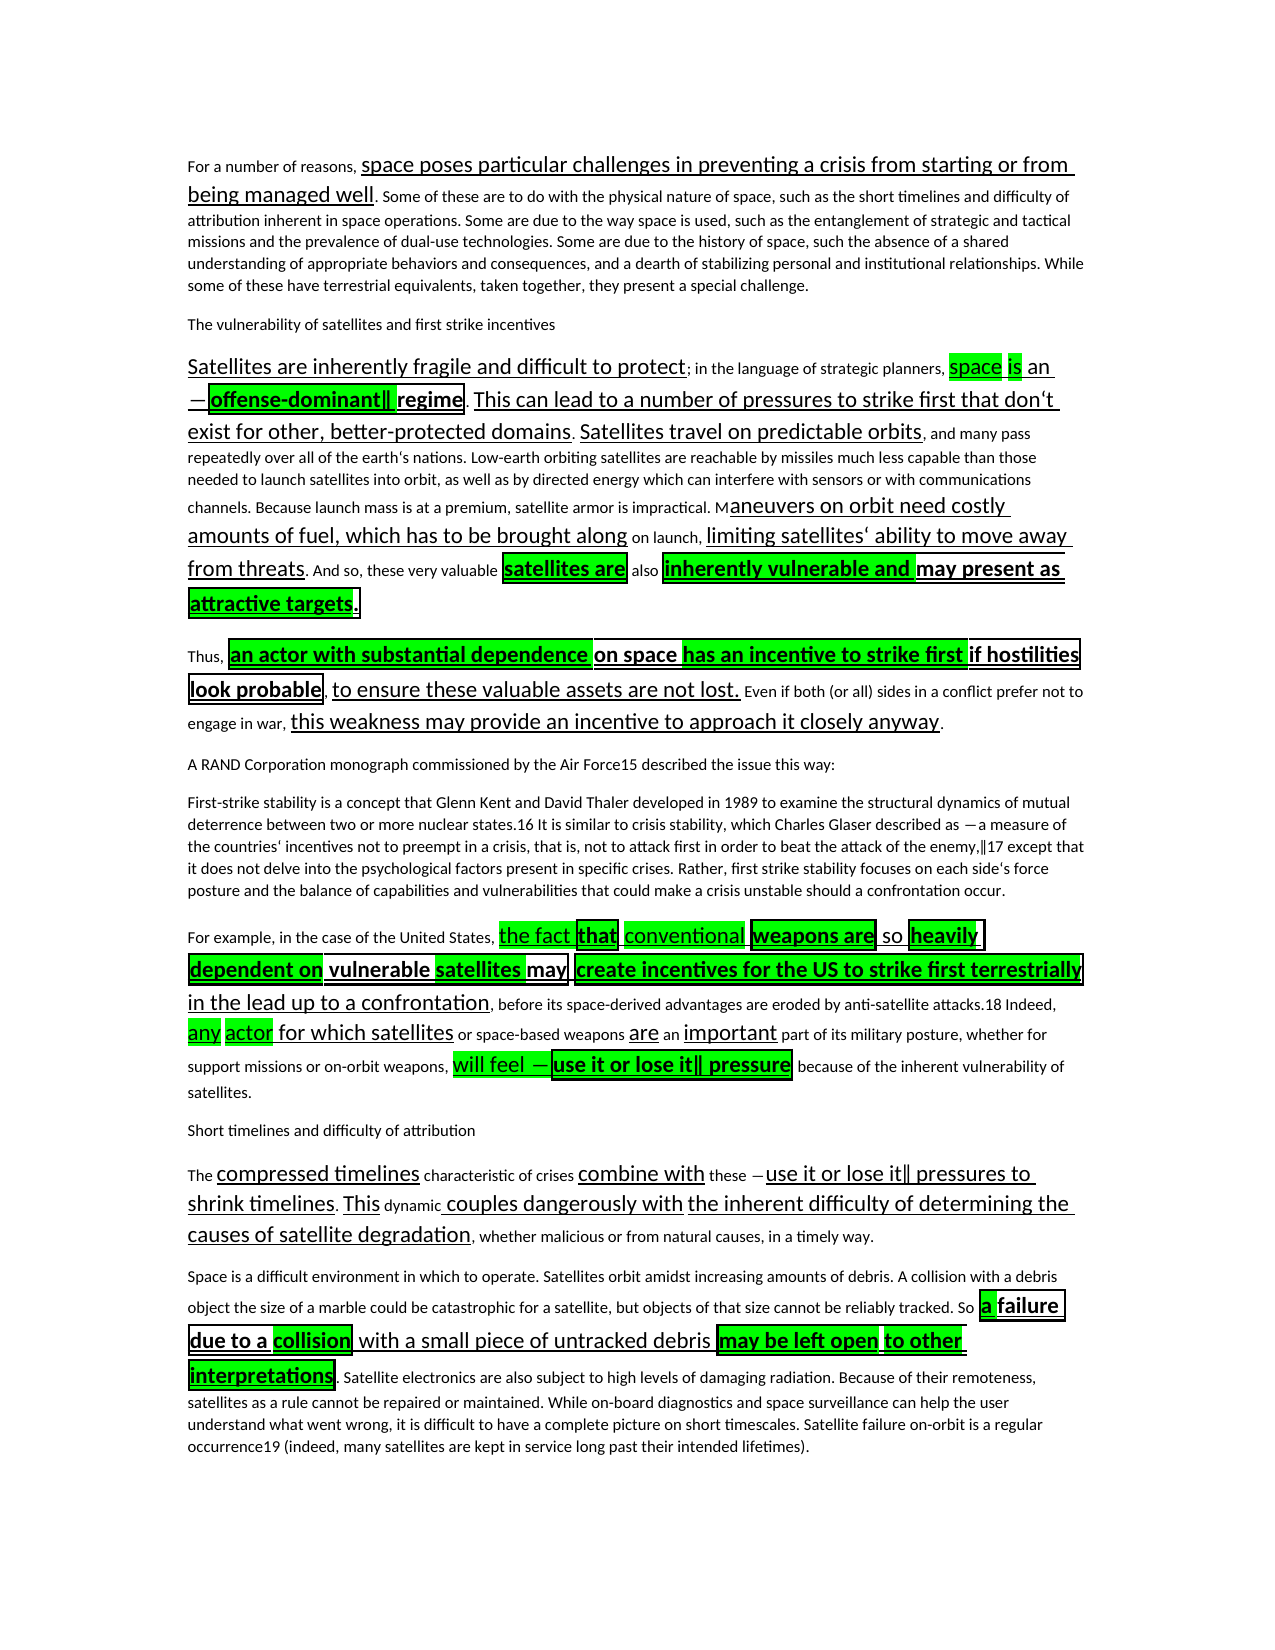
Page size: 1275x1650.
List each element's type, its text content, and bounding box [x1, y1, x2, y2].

text Thus, an actor with substantial dependence on space has an incentive to strike first if hostilities look probable, to ensure these valuable assets are not lost. Even if both (or all) sides in a conflict prefer not to engage in war, this weakness may provide an incentive to approach it closely anyway. [187, 638, 1087, 735]
text The compressed timelines characteristic of crises combine with these ―use it or lose it‖ pressures to shrink timelines. This dynamic couples dangerously with the inherent difficulty of determining the causes of satellite degradation, whether malicious or from natural causes, in a timely way. [187, 1159, 1087, 1248]
text Short timelines and difficulty of attribution [187, 1121, 1087, 1141]
text First-strike stability is a concept that Glenn Kent and David Thaler developed in 1989 to examine the structural dynamics of mutual deterrence between two or more nuclear states.16 It is similar to crisis stability, which Charles Glaser described as ―a measure of the countries‘ incentives not to preempt in a crisis, that is, not to attack first in order to beat the attack of the enemy,‖17 except that it does not delve into the psychological factors present in specific crises. Rather, first strike stability focuses on each side‘s force posture and the balance of capabilities and vulnerabilities that could make a crisis unstable should a confrontation occur. [187, 793, 1087, 900]
text Satellites are inherently fragile and difficult to protect; in the language of strategic planners, space is an ―offense-dominant‖ regime. This can lead to a number of pressures to strike first that don‘t exist for other, better-protected domains. Satellites travel on predictable orbits, and many pass repeatedly over all of the earth‘s nations. Low-earth orbiting satellites are reachable by missiles much less capable than those needed to launch satellites into orbit, as well as by directed energy which can interfere with sensors or with communications channels. Because launch mass is at a premium, satellite armor is impractical. Maneuvers on orbit need costly amounts of fuel, which has to be brought along on launch, limiting satellites‘ ability to move away from threats. And so, these very valuable satellites are also inherently vulnerable and may present as attractive targets. [187, 352, 1087, 619]
text The vulnerability of satellites and first strike incentives [187, 314, 1087, 334]
text A RAND Corporation monograph commissioned by the Air Force15 described the issue this way: [187, 754, 1087, 774]
text For a number of reasons, space poses particular challenges in preventing a crisis from starting or from being managed well. Some of these are to do with the physical nature of space, such as the short timelines and difficulty of attribution inherent in space operations. Some are due to the way space is used, such as the entanglement of strategic and tactical missions and the prevalence of dual-use technologies. Some are due to the history of space, such the absence of a shared understanding of appropriate behaviors and consequences, and a dearth of stabilizing personal and institutional relationships. While some of these have terrestrial equivalents, taken together, they present a special challenge. [187, 150, 1087, 296]
text For example, in the case of the United States, the fact that conventional weapons are so heavily dependent on vulnerable satellites may create incentives for the US to strike first terrestrially in the lead up to a confrontation, before its space-derived advantages are eroded by anti-satellite attacks.18 Indeed, any actor for which satellites or space-based weapons are an important part of its military posture, whether for support missions or on-orbit weapons, will feel ―use it or lose it‖ pressure because of the inherent vulnerability of satellites. [187, 919, 1087, 1102]
text Space is a difficult environment in which to operate. Satellites orbit amidst increasing amounts of debris. A collision with a debris object the size of a marble could be catastrophic for a satellite, but objects of that size cannot be reliably tracked. So a failure due to a collision with a small piece of untracked debris may be left open to other interpretations. Satellite electronics are also subject to high levels of damaging radiation. Because of their remoteness, satellites as a rule cannot be repaired or maintained. While on-board diagnostics and space surveillance can help the user understand what went wrong, it is difficult to have a complete picture on short timescales. Satellite failure on-orbit is a regular occurrence19 (indeed, many satellites are kept in service long past their intended lifetimes). [187, 1267, 1087, 1457]
